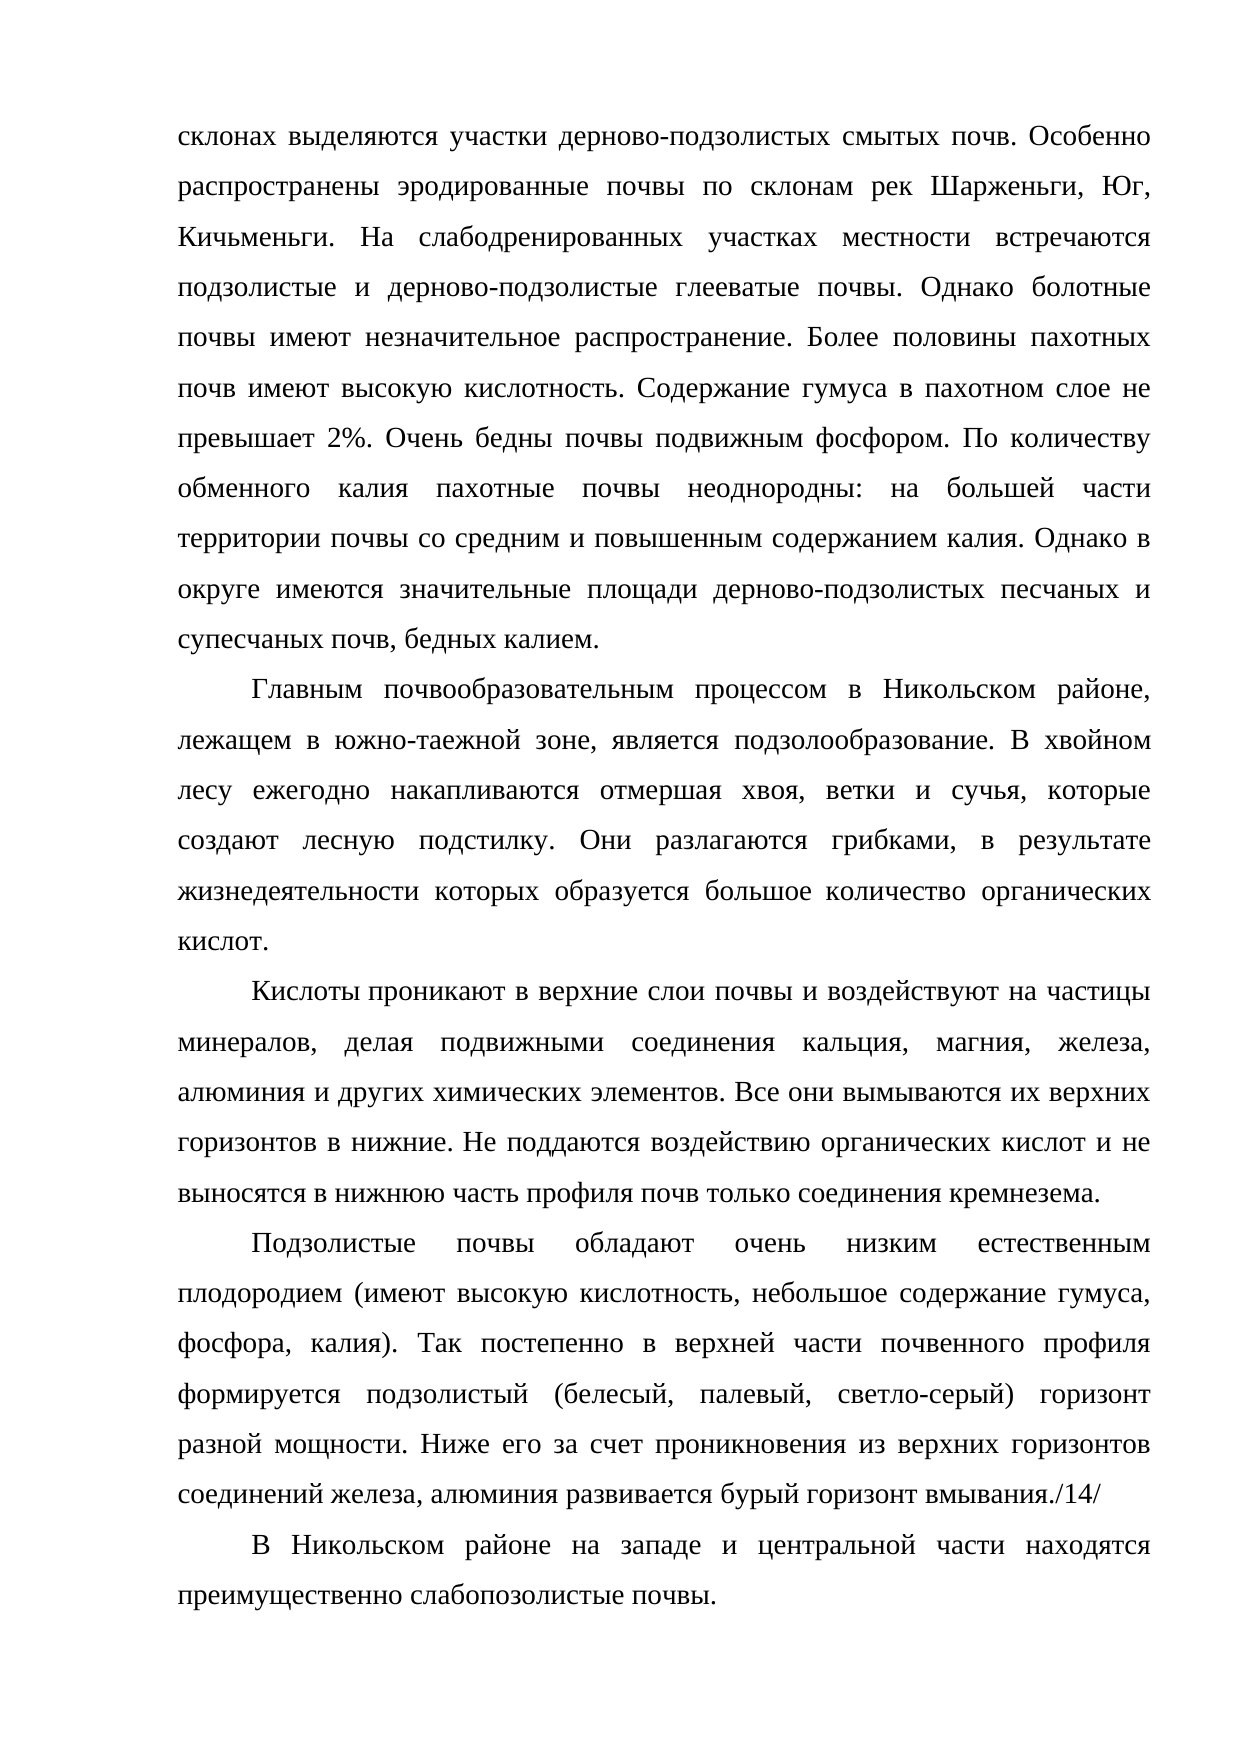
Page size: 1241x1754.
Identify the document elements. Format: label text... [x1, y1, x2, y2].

text Главным почвообразовательным процессом в Никольском районе, лежащем в южно-таежной зоне, является подзолообразование. В хвойном лесу ежегодно накапливаются отмершая хвоя, ветки и сучья, которые создают лесную подстилку. Они разлагаются грибками, в результате жизнедеятельности которых образуется большое количество органических кислот. [177, 672, 1152, 957]
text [177, 118, 1152, 655]
text Кислоты проникают в верхние слои почвы и воздействуют на частицы минералов, делая подвижными соединения кальция, магния, железа, алюминия и других химических элементов. Все они вымываются их верхних горизонтов в нижние. Не поддаются воздействию органических кислот и не выносятся в нижнюю часть профиля почв только соединения кремнезема. [177, 973, 1152, 1208]
text Подзолистые почвы обладают очень низким естественным плодородием (имеют высокую кислотность, небольшое содержание гумуса, фосфора, калия). Так постепенно в верхней части почвенного профиля формируется подзолистый (белесый, палевый, светло-серый) горизонт разной мощности. Ниже его за счет проникновения из верхних горизонтов соединений железа, алюминия развивается бурый горизонт вмывания./14/ [177, 1225, 1152, 1510]
text В Никольском районе на западе и центральной части находятся преимущественно слабопозолистые почвы. [177, 1527, 1152, 1611]
